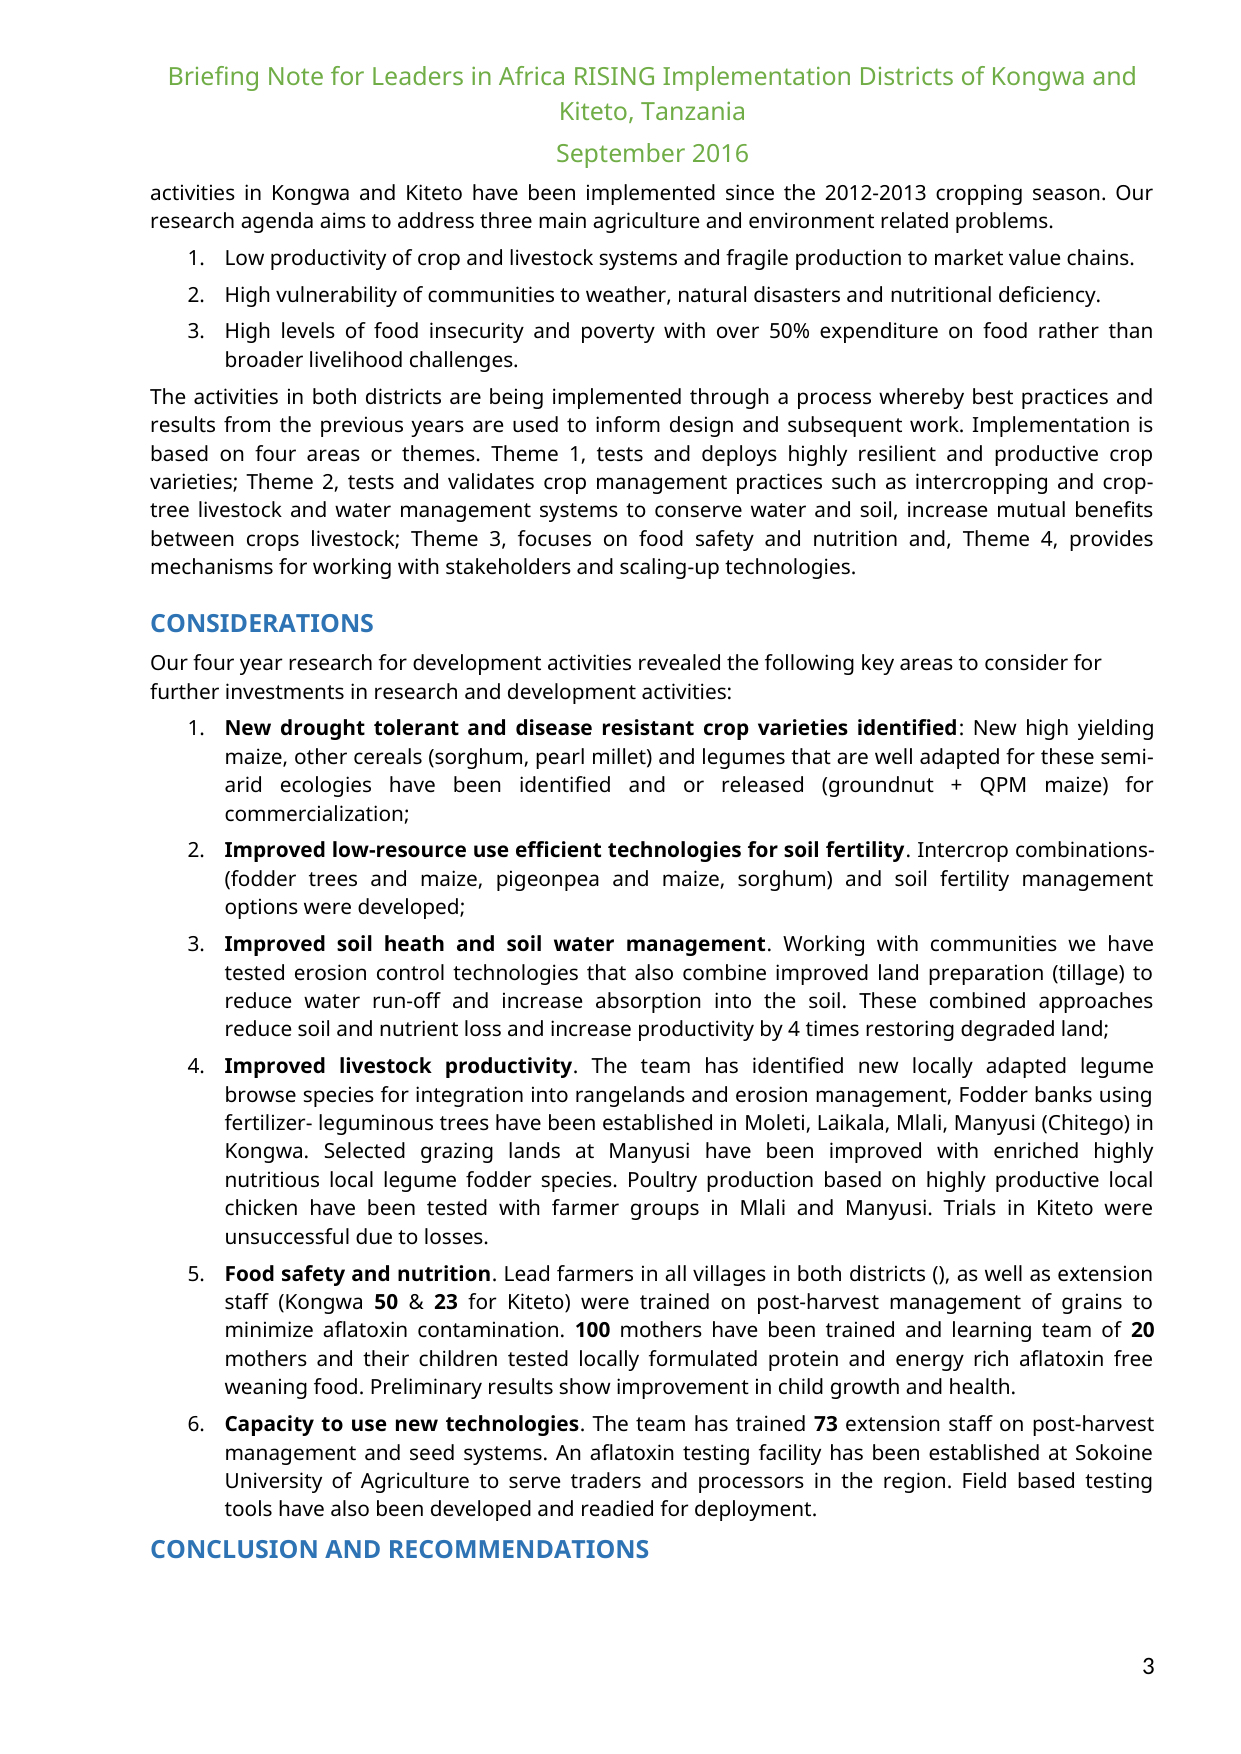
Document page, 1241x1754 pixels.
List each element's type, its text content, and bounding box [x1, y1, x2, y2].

text Our four year research for development activities revealed the following key areas to consider for further investments in research and development activities: [150, 648, 1155, 705]
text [150, 178, 1155, 235]
list Improved low-resource use efficient technologies for soil fertility. Intercrop combinations- (fodder trees and maize, pigeonpea and maize, sorghum) and soil fertility management options were developed; [187, 836, 1155, 921]
list Capacity to use new technologies. The team has trained 73 extension staff on post-harvest management and seed systems. An aflatoxin testing facility has been established at Sokoine University of Agriculture to serve traders and processors in the region. Field based testing tools have also been developed and readied for deployment. [187, 1409, 1155, 1523]
text The activities in both districts are being implemented through a process whereby best practices and results from the previous years are used to inform design and subsequent work. Implementation is based on four areas or themes. Theme 1, tests and deploys highly resilient and productive crop varieties; Theme 2, tests and validates crop management practices such as intercropping and crop-tree livestock and water management systems to conserve water and soil, increase mutual benefits between crops livestock; Theme 3, focuses on food safety and nutrition and, Theme 4, provides mechanisms for working with stakeholders and scaling-up technologies. [150, 382, 1155, 581]
list High vulnerability of communities to weather, natural disasters and nutritional deficiency. [187, 280, 1155, 308]
list High levels of food insecurity and poverty with over 50% expenditure on food rather than broader livelihood challenges. [187, 317, 1155, 373]
text CONSIDERATIONS [150, 606, 1155, 640]
text CONCLUSION AND RECOMMENDATIONS [150, 1531, 1155, 1565]
list Improved soil heath and soil water management. Working with communities we have tested erosion control technologies that also combine improved land preparation (tillage) to reduce water run-off and increase absorption into the soil. These combined approaches reduce soil and nutrient loss and increase productivity by 4 times restoring degraded land; [187, 929, 1155, 1043]
list Food safety and nutrition. Lead farmers in all villages in both districts (), as well as extension staff (Kongwa 50 & 23 for Kiteto) were trained on post-harvest management of grains to minimize aflatoxin contamination. 100 mothers have been trained and learning team of 20 mothers and their children tested locally formulated protein and energy rich aflatoxin free weaning food. Preliminary results show improvement in child growth and health. [187, 1259, 1155, 1401]
list New drought tolerant and disease resistant crop varieties identified: New high yielding maize, other cereals (sorghum, pearl millet) and legumes that are well adapted for these semi-arid ecologies have been identified and or released (groundnut + QPM maize) for commercialization; [187, 713, 1155, 827]
list Improved livestock productivity. The team has identified new locally adapted legume browse species for integration into rangelands and erosion management, Fodder banks using fertilizer- leguminous trees have been established in Moleti, Laikala, Mlali, Manyusi (Chitego) in Kongwa. Selected grazing lands at Manyusi have been improved with enriched highly nutritious local legume fodder species. Poultry production based on highly productive local chicken have been tested with farmer groups in Mlali and Manyusi. Trials in Kiteto were unsuccessful due to losses. [187, 1051, 1155, 1250]
list Low productivity of crop and livestock systems and fragile production to market value chains. [187, 243, 1155, 272]
